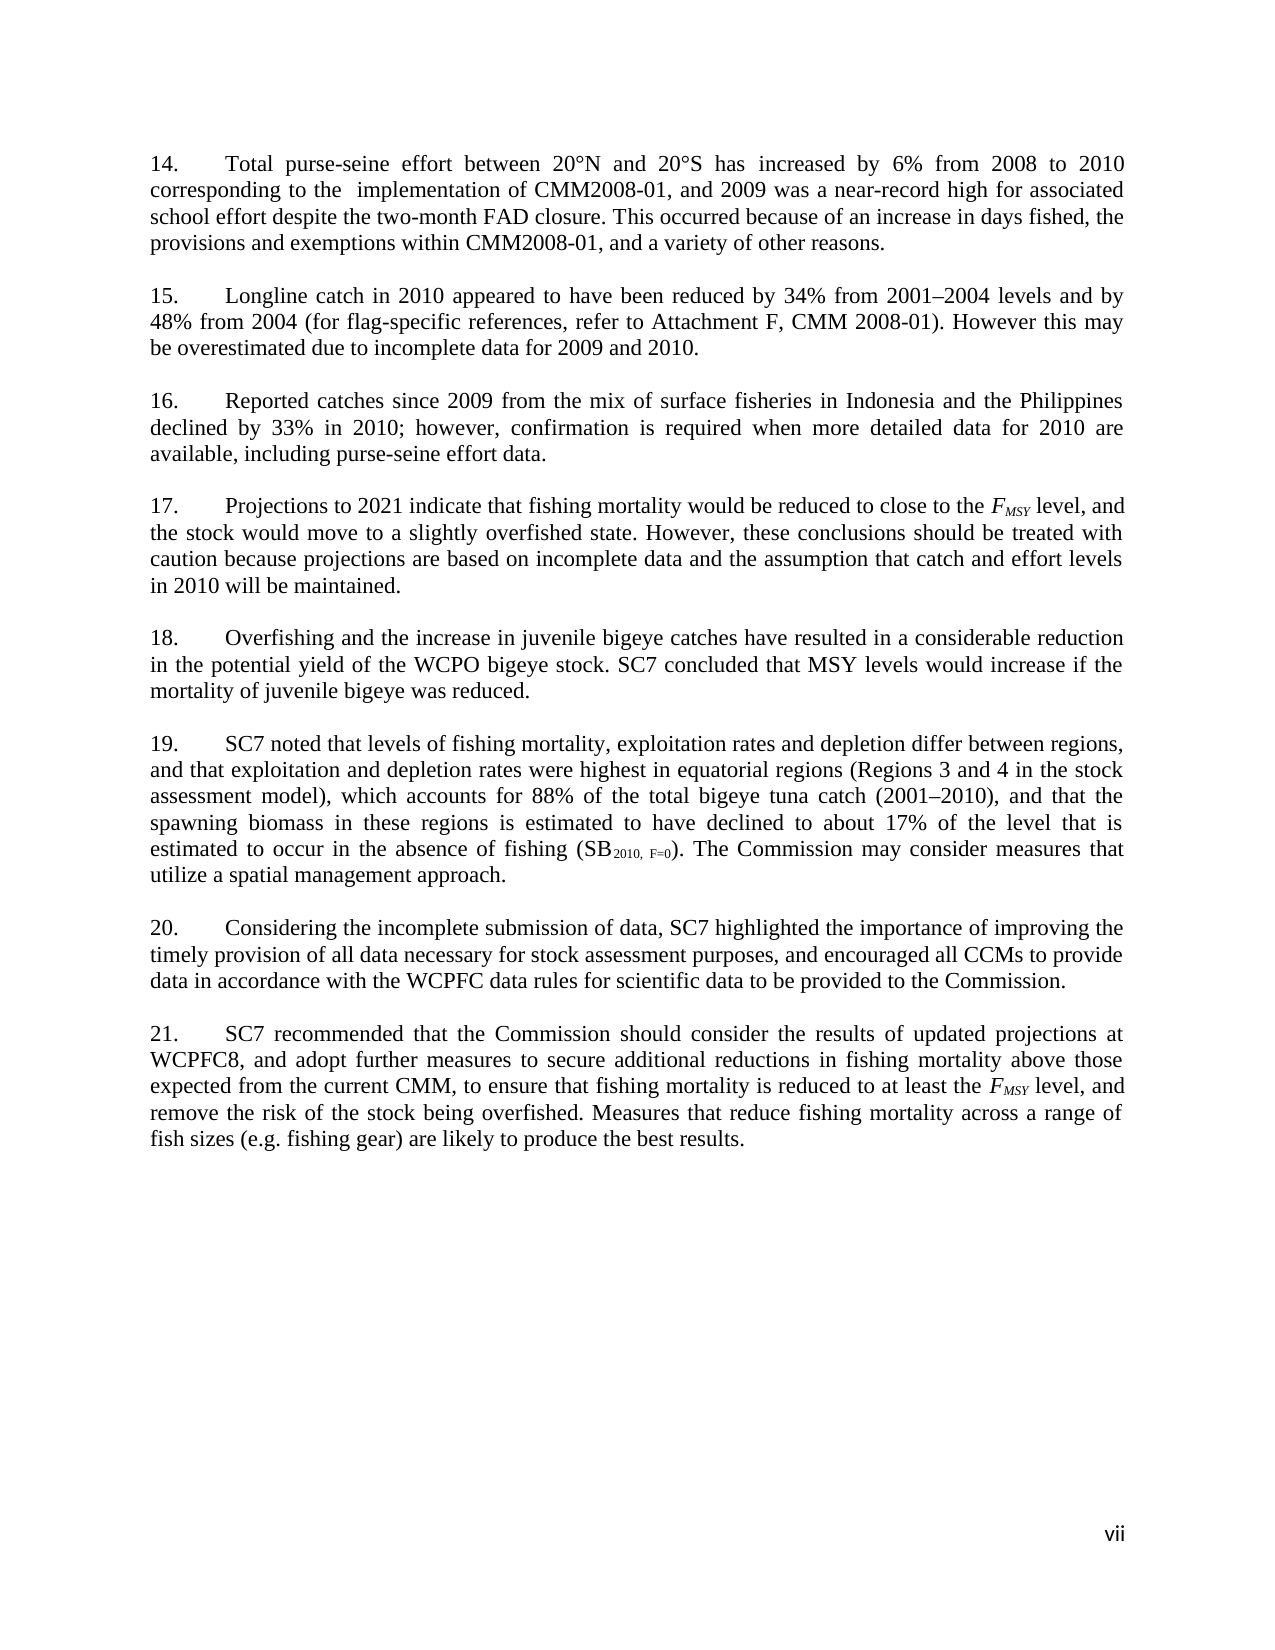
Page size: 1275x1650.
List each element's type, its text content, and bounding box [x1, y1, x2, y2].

list Longline catch in 2010 appeared to have been reduced by 34% from 2001–2004 levels and by 48% from 2004 (for flag-specific references, refer to Attachment F, CMM 2008-01). However this may be overestimated due to incomplete data for 2009 and 2010. [150, 282, 1125, 361]
list Overfishing and the increase in juvenile bigeye catches have resulted in a considerable reduction in the potential yield of the WCPO bigeye stock. SC7 concluded that MSY levels would increase if the mortality of juvenile bigeye was reduced. [150, 624, 1125, 703]
list Considering the incomplete submission of data, SC7 highlighted the importance of improving the timely provision of all data necessary for stock assessment purposes, and encouraged all CCMs to provide data in accordance with the WCPFC data rules for scientific data to be provided to the Commission. [150, 914, 1125, 993]
list Total purse-seine effort between 20°N and 20°S has increased by 6% from 2008 to 2010 corresponding to the implementation of CMM2008-01, and 2009 was a near-record high for associated school effort despite the two-month FAD closure. This occurred because of an increase in days fished, the provisions and exemptions within CMM2008-01, and a variety of other reasons. [150, 150, 1125, 255]
list SC7 recommended that the Commission should consider the results of updated projections at WCPFC8, and adopt further measures to secure additional reductions in fishing mortality above those expected from the current CMM, to ensure that fishing mortality is reduced to at least the FMSY level, and remove the risk of the stock being overfished. Measures that reduce fishing mortality across a range of fish sizes (e.g. fishing gear) are likely to produce the best results. [150, 1020, 1125, 1151]
list SC7 noted that levels of fishing mortality, exploitation rates and depletion differ between regions, and that exploitation and depletion rates were highest in equatorial regions (Regions 3 and 4 in the stock assessment model), which accounts for 88% of the total bigeye tuna catch (2001–2010), and that the spawning biomass in these regions is estimated to have declined to about 17% of the level that is estimated to occur in the absence of fishing (SB2010, F=0). The Commission may consider measures that utilize a spatial management approach. [150, 730, 1125, 888]
list Projections to 2021 indicate that fishing mortality would be reduced to close to the FMSY level, and the stock would move to a slightly overfished state. However, these conclusions should be treated with caution because projections are based on incomplete data and the assumption that catch and effort levels in 2010 will be maintained. [150, 493, 1125, 598]
list Reported catches since 2009 from the mix of surface fisheries in Indonesia and the Philippines declined by 33% in 2010; however, confirmation is required when more detailed data for 2010 are available, including purse-seine effort data. [150, 387, 1125, 466]
